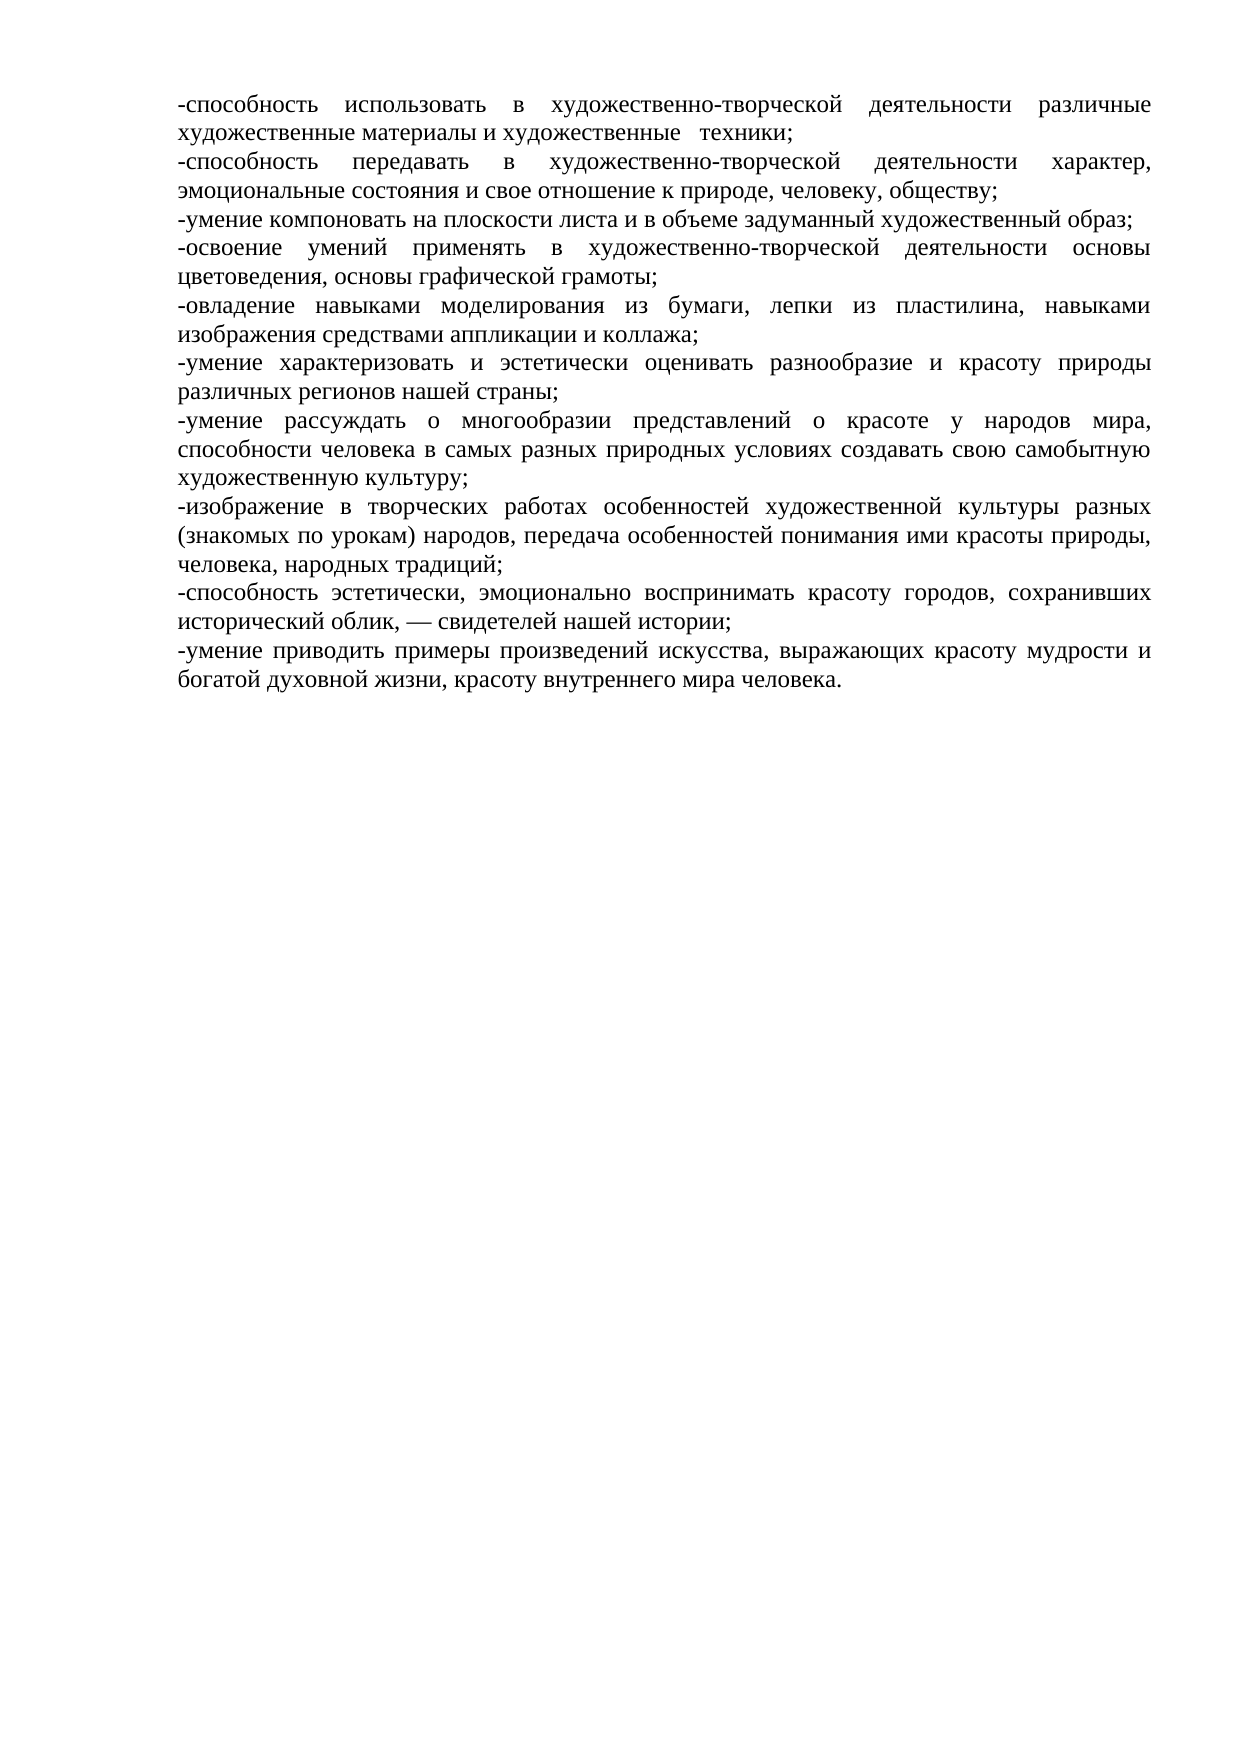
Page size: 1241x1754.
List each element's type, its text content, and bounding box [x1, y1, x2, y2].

text -овладение навыками моделирования из бумаги, лепки из пластилина, навыками изображения средствами аппликации и коллажа; [177, 290, 1152, 347]
text -умение приводить примеры произведений искусства, выражающих красоту мудрости и богатой духовной жизни, красоту внутреннего мира человека. [177, 635, 1152, 692]
text -изображение в творческих работах особенностей художественной культуры разных (знакомых по урокам) народов, передача особенностей понимания ими красоты природы, человека, народных традиций; [177, 491, 1152, 577]
text -освоение умений применять в художественно-творческой деятельности основы цветоведения, основы графической грамоты; [177, 232, 1152, 290]
text -способность использовать в художественно-творческой деятельности различные художественные материалы и художественные техники; [177, 89, 1152, 146]
text -умение рассуждать о многообразии представлений о красоте у народов мира, способности человека в самых разных природных условиях создавать свою самобытную художественную культуру; [177, 405, 1152, 491]
text -умение характеризовать и эстетически оценивать разнообразие и красоту природы различных регионов нашей страны; [177, 347, 1152, 405]
text -способность передавать в художественно-творческой деятельности характер, эмоциональные состояния и свое отношение к природе, человеку, обществу; [177, 146, 1152, 204]
text -умение компоновать на плоскости листа и в объеме задуманный художественный образ; [177, 204, 1152, 232]
text -способность эстетически, эмоционально воспринимать красоту городов, сохранивших исторический облик, — свидетелей нашей истории; [177, 577, 1152, 635]
